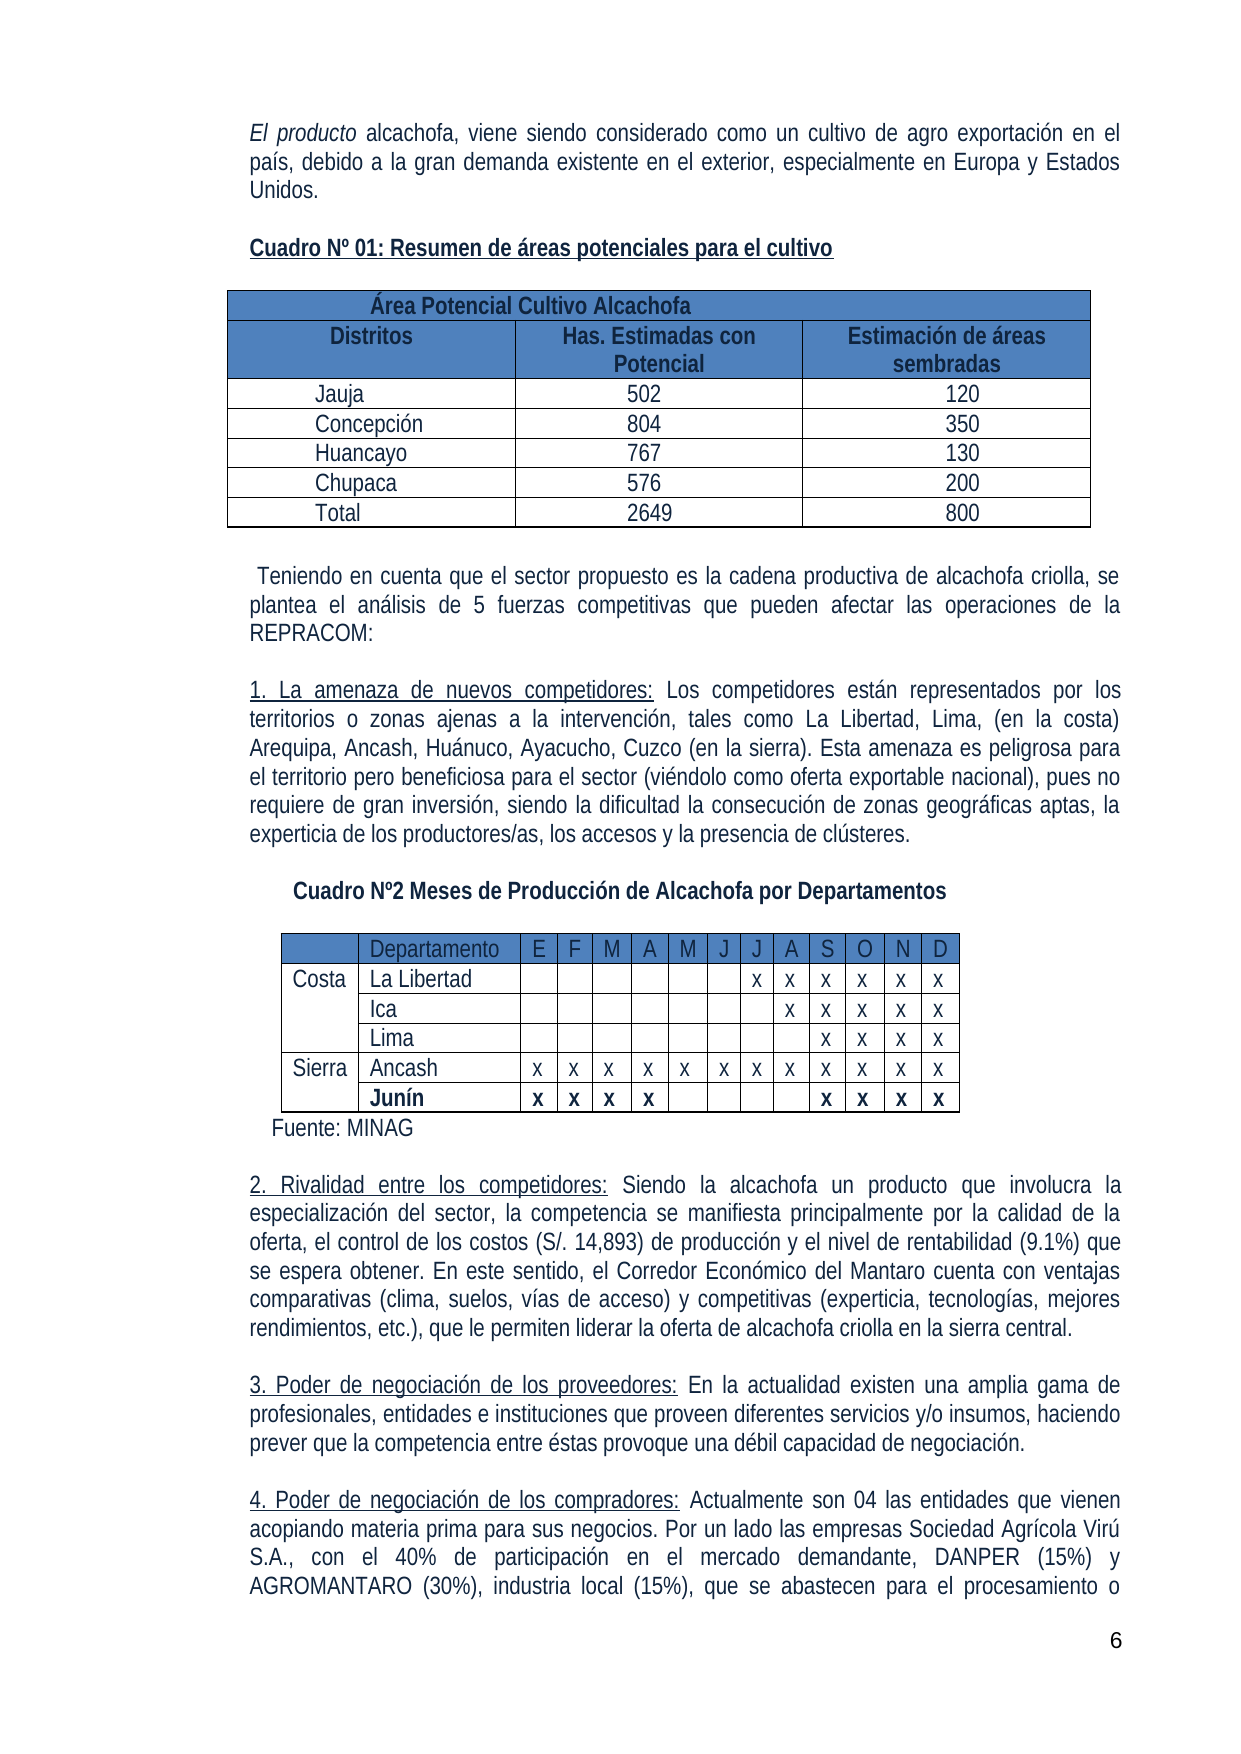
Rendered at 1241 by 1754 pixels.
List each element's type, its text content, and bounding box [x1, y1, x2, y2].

table_cell x [846, 964, 884, 993]
table_header S [810, 934, 845, 963]
table_cell [632, 994, 668, 1022]
text El producto alcachofa, viene siendo considerado como un cultivo de agro exportación en el país, debido a la gran demanda existente en el exterior, especialmente en Europa y Estados Unidos. [249, 118, 1122, 204]
text 2. Rivalidad entre los competidores: Siendo la alcachofa un producto que involucra la especialización del sector, la competencia se manifiesta principalmente por la calidad de la oferta, el control de los costos (S/. 14,893) de producción y el nivel de rentabilidad (9.1%) que se espera obtener. En este sentido, el Corredor Económico del Mantaro cuenta con ventajas comparativas (clima, suelos, vías de acceso) y competitivas (experticia, tecnologías, mejores rendimientos, etc.), que le permiten liderar la oferta de alcachofa criolla en la sierra central. [249, 1170, 1122, 1342]
text Teniendo en cuenta que el sector propuesto es la cadena productiva de alcachofa criolla, se plantea el análisis de 5 fuerzas competitivas que pueden afectar las operaciones de la REPRACOM: [249, 561, 1122, 647]
table_header D [922, 934, 959, 963]
table_cell x [741, 964, 773, 993]
table_cell [708, 1083, 740, 1111]
table_cell x [632, 1053, 668, 1082]
table_cell Chupaca [228, 468, 515, 497]
table_cell [741, 994, 773, 1022]
table_cell [708, 994, 740, 1022]
table_cell x [885, 964, 921, 993]
table_cell [669, 964, 707, 993]
table_header O [846, 934, 884, 963]
table_cell Ancash [359, 1053, 520, 1082]
table_cell [558, 1024, 592, 1052]
table_cell x [810, 1053, 845, 1082]
table_cell x [846, 1053, 884, 1082]
table_header M [669, 934, 707, 963]
table_cell x [669, 1053, 707, 1082]
table_cell [558, 964, 592, 993]
table_cell 576 [516, 468, 802, 497]
table_cell [708, 964, 740, 993]
table_header E [521, 934, 557, 963]
table_cell 200 [803, 468, 1090, 497]
table_cell [632, 1024, 668, 1052]
table_cell 800 [803, 498, 1090, 526]
table_cell x [774, 994, 809, 1022]
table_cell [708, 1024, 740, 1052]
table_cell Jauja [228, 379, 515, 408]
table_cell x [922, 1053, 959, 1082]
table_cell 767 [516, 439, 802, 467]
text Cuadro Nº2 Meses de Producción de Alcachofa por Departamentos [118, 876, 1122, 905]
table_header [282, 934, 358, 963]
table_cell x [810, 964, 845, 993]
table_header J [741, 934, 773, 963]
text Fuente: MINAG [192, 1112, 1122, 1141]
table_header F [558, 934, 592, 963]
table_cell Total [228, 498, 515, 526]
table_cell [521, 1024, 557, 1052]
table_cell La Libertad [359, 964, 520, 993]
text 3. Poder de negociación de los proveedores: En la actualidad existen una amplia gama de profesionales, entidades e instituciones que proveen diferentes servicios y/o insumos, haciendo prever que la competencia entre éstas provoque una débil capacidad de negociación. [249, 1370, 1122, 1456]
table_cell Huancayo [228, 439, 515, 467]
table_cell x [885, 1083, 921, 1111]
table_cell [669, 1024, 707, 1052]
table_cell Lima [359, 1024, 520, 1052]
table_cell 350 [803, 409, 1090, 437]
table_header A [774, 934, 809, 963]
table_cell x [708, 1053, 740, 1082]
table_cell [632, 964, 668, 993]
table_cell x [922, 1024, 959, 1052]
table_cell x [741, 1053, 773, 1082]
table_cell x [558, 1083, 592, 1111]
table_cell Ica [359, 994, 520, 1022]
table_cell [521, 994, 557, 1022]
table_cell Has. Estimadas con Potencial [516, 321, 802, 378]
table_header Departamento [359, 934, 520, 963]
table_cell [774, 1024, 809, 1052]
table_cell 502 [516, 379, 802, 408]
table_cell x [922, 964, 959, 993]
table_cell x [593, 1053, 631, 1082]
table_cell 130 [803, 439, 1090, 467]
table_cell x [885, 1024, 921, 1052]
table_cell [741, 1083, 773, 1111]
table_cell x [885, 994, 921, 1022]
table_header Área Potencial Cultivo Alcachofa [228, 291, 1090, 320]
table_cell Sierra [282, 1053, 358, 1111]
text Cuadro Nº 01: Resumen de áreas potenciales para el cultivo [249, 233, 1122, 261]
table_cell Junín [359, 1083, 520, 1111]
table_cell 2649 [516, 498, 802, 526]
table_cell x [922, 1083, 959, 1111]
table_cell 120 [803, 379, 1090, 408]
table_cell [774, 1083, 809, 1111]
table_cell x [521, 1083, 557, 1111]
table_header M [593, 934, 631, 963]
table_cell [741, 1024, 773, 1052]
text 1. La amenaza de nuevos competidores: Los competidores están representados por los territorios o zonas ajenas a la intervención, tales como , Lima, (en la costa) Arequipa, Ancash, Huánuco, Ayacucho, Cuzco (en la sierra). Esta amenaza es peligrosa para el territorio pero beneficiosa para el sector (viéndolo como oferta exportable nacional), pues no requiere de gran inversión, siendo la dificultad la consecución de zonas geográficas aptas, la experticia de los productores/as, los accesos y la presencia de clústeres. [249, 676, 1122, 847]
table_cell [521, 964, 557, 993]
table_cell x [810, 994, 845, 1022]
table_cell x [558, 1053, 592, 1082]
table_cell Costa [282, 964, 358, 1052]
table_header N [885, 934, 921, 963]
table_cell 804 [516, 409, 802, 437]
table_cell Concepción [228, 409, 515, 437]
table_cell x [810, 1083, 845, 1111]
table_cell x [846, 1024, 884, 1052]
table_header A [632, 934, 668, 963]
table_cell [669, 994, 707, 1022]
table_cell x [774, 1053, 809, 1082]
table_cell x [521, 1053, 557, 1082]
table_cell Distritos [228, 321, 515, 378]
table_header J [708, 934, 740, 963]
table_cell [558, 994, 592, 1022]
table_cell x [810, 1024, 845, 1052]
table_cell x [885, 1053, 921, 1082]
table_cell x [846, 994, 884, 1022]
table_cell Estimación de áreas sembradas [803, 321, 1090, 378]
table_cell [669, 1083, 707, 1111]
table_cell x [922, 994, 959, 1022]
table_cell [593, 994, 631, 1022]
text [249, 1485, 1122, 1599]
table_cell x [774, 964, 809, 993]
table_cell x [846, 1083, 884, 1111]
table_cell [593, 1024, 631, 1052]
table_cell x [632, 1083, 668, 1111]
table_cell x [593, 1083, 631, 1111]
table_cell [593, 964, 631, 993]
